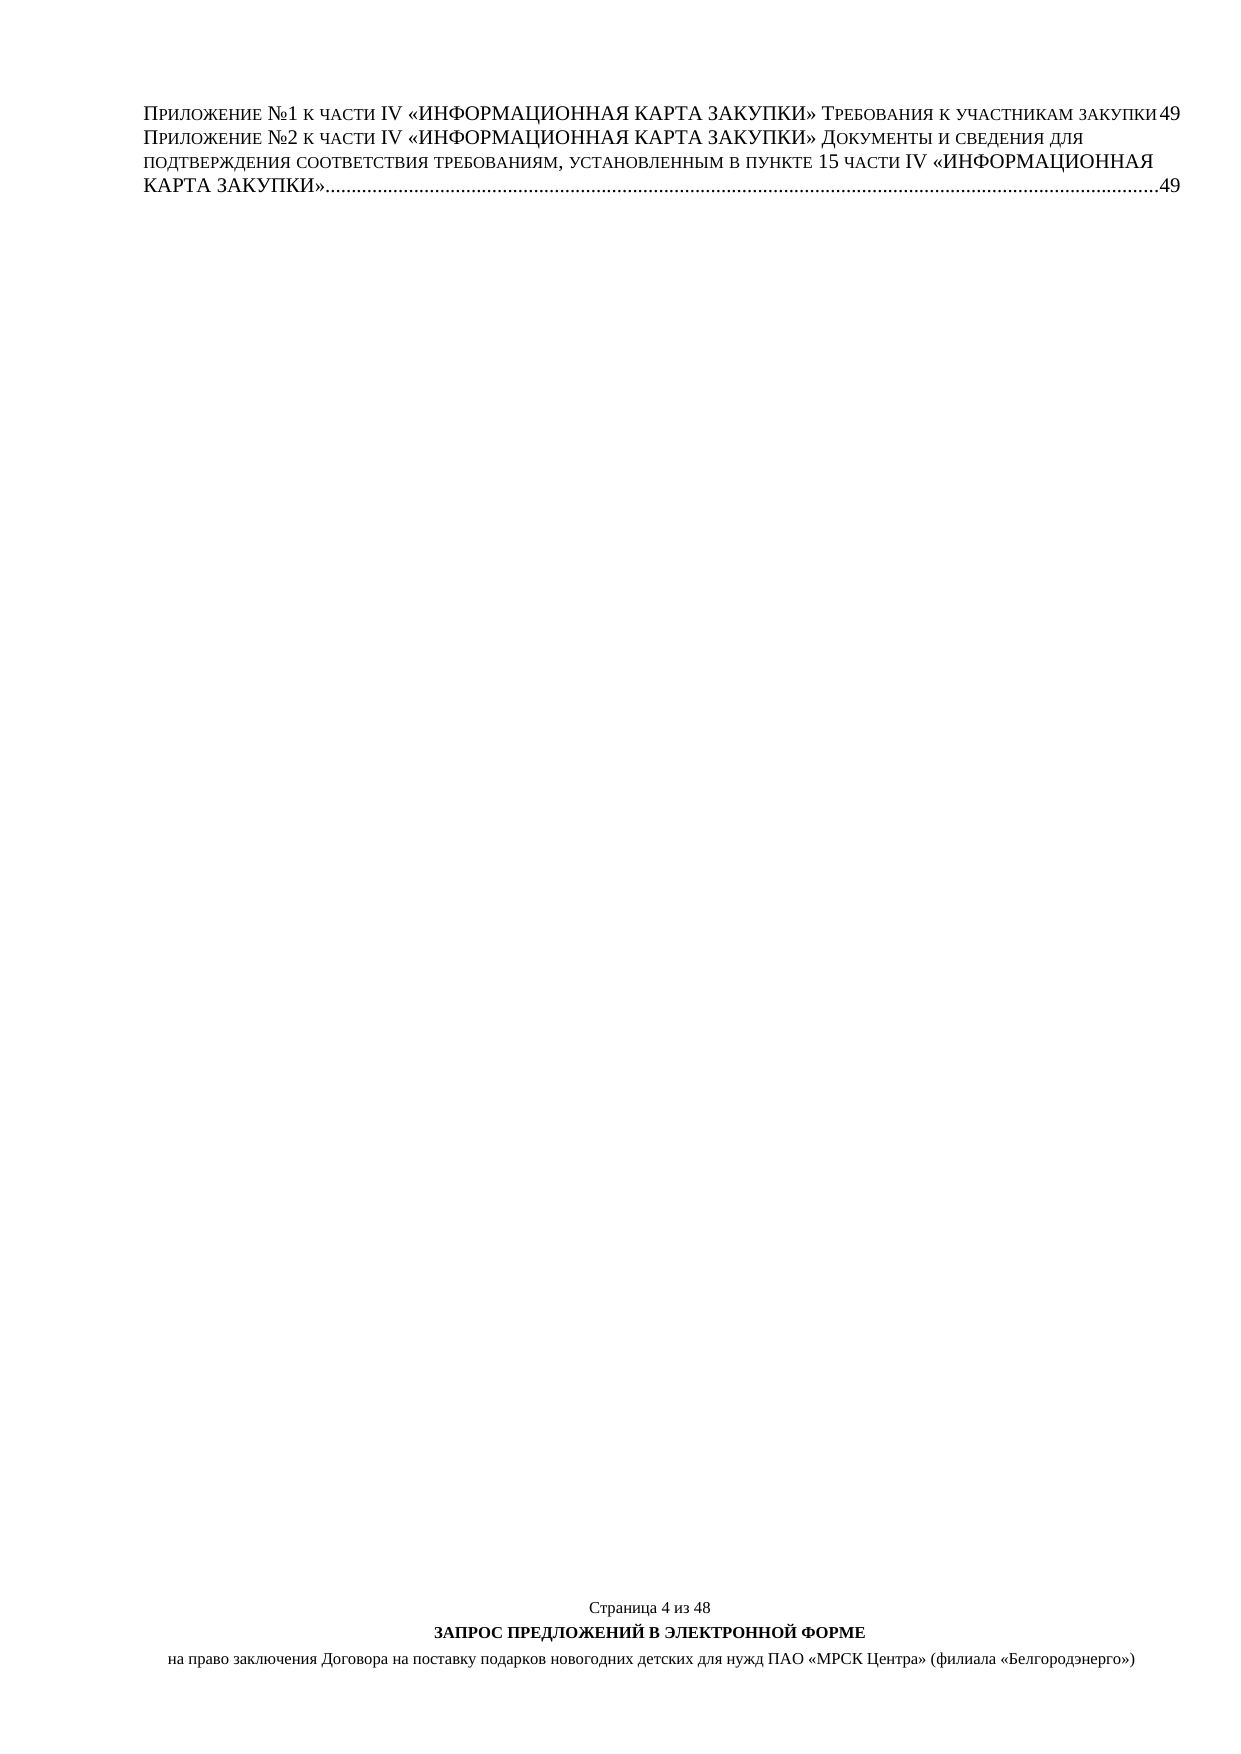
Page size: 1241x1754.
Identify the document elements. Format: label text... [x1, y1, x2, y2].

text Приложение №2 к части IV «ИНФОРМАЦИОННАЯ КАРТА ЗАКУПКИ» Документы и сведения для подтверждения соответствия требованиям, установленным в пункте 15 части IV «ИНФОРМАЦИОННАЯ КАРТА ЗАКУПКИ» 49 [143, 125, 1181, 197]
text Приложение №1 к части IV «ИНФОРМАЦИОННАЯ КАРТА ЗАКУПКИ» Требования к участникам закупки 49 [143, 101, 1181, 125]
